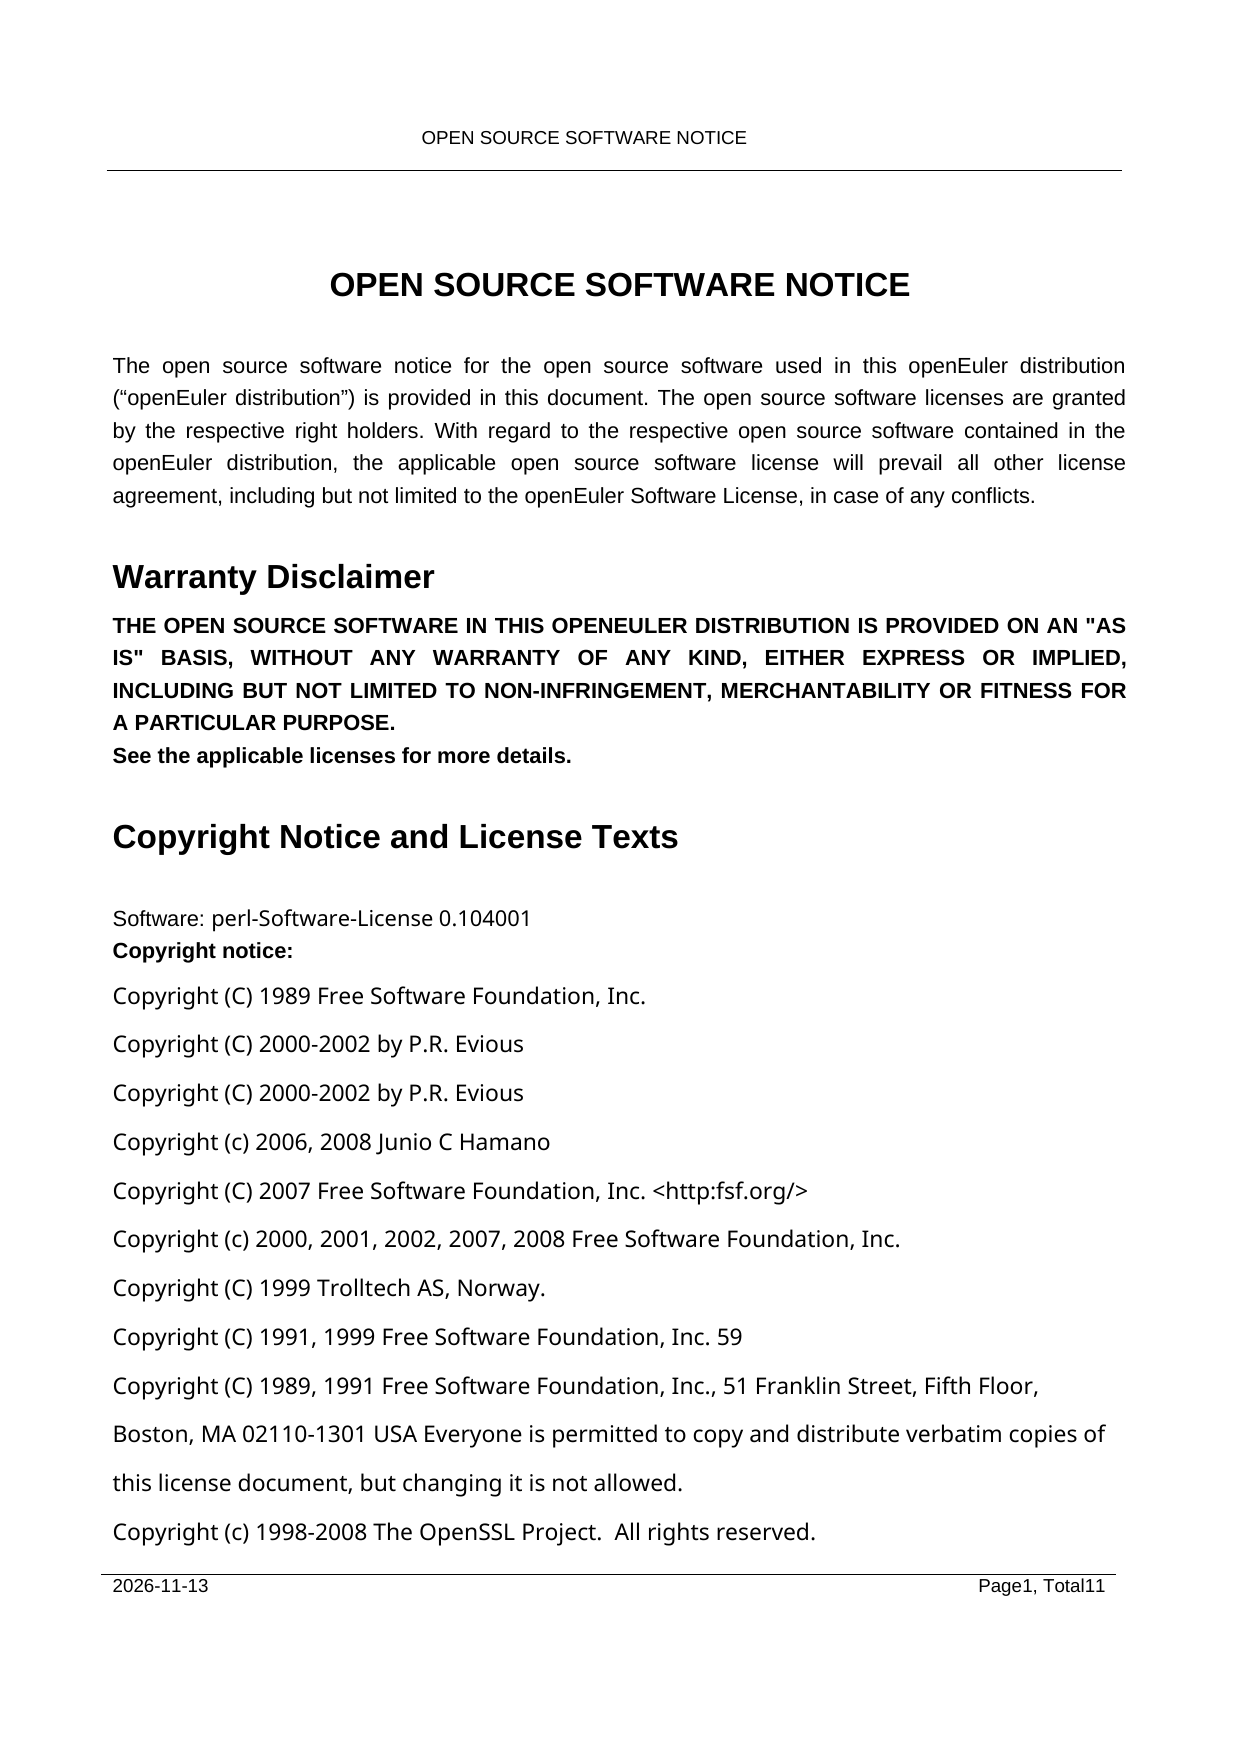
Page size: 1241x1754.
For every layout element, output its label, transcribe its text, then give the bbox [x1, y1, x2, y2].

text The open source software notice for the open source software used in this openEuler distribution (“openEuler distribution”) is provided in this document. The open source software licenses are granted by the respective right holders. With regard to the respective open source software contained in the openEuler distribution, the applicable open source software license will prevail all other license agreement, including but not limited to the openEuler Software License, in case of any conflicts. [112, 349, 1128, 511]
text Software: perl-Software-License 0.104001 [112, 901, 1128, 934]
text Warranty Disclaimer [112, 544, 1128, 609]
text Copyright Notice and License Texts [112, 804, 1128, 869]
text THE OPEN SOURCE SOFTWARE IN THIS OPENEULER DISTRIBUTION IS PROVIDED ON AN "AS IS" BASIS, WITHOUT ANY WARRANTY OF ANY KIND, EITHER EXPRESS OR IMPLIED, INCLUDING BUT NOT LIMITED TO NON-INFRINGEMENT, MERCHANTABILITY OR FITNESS FOR A PARTICULAR PURPOSE. See the applicable licenses for more details. [112, 609, 1128, 771]
text Copyright notice: [112, 934, 1128, 966]
text OPEN SOURCE SOFTWARE NOTICE [112, 251, 1128, 316]
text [112, 979, 1128, 1548]
